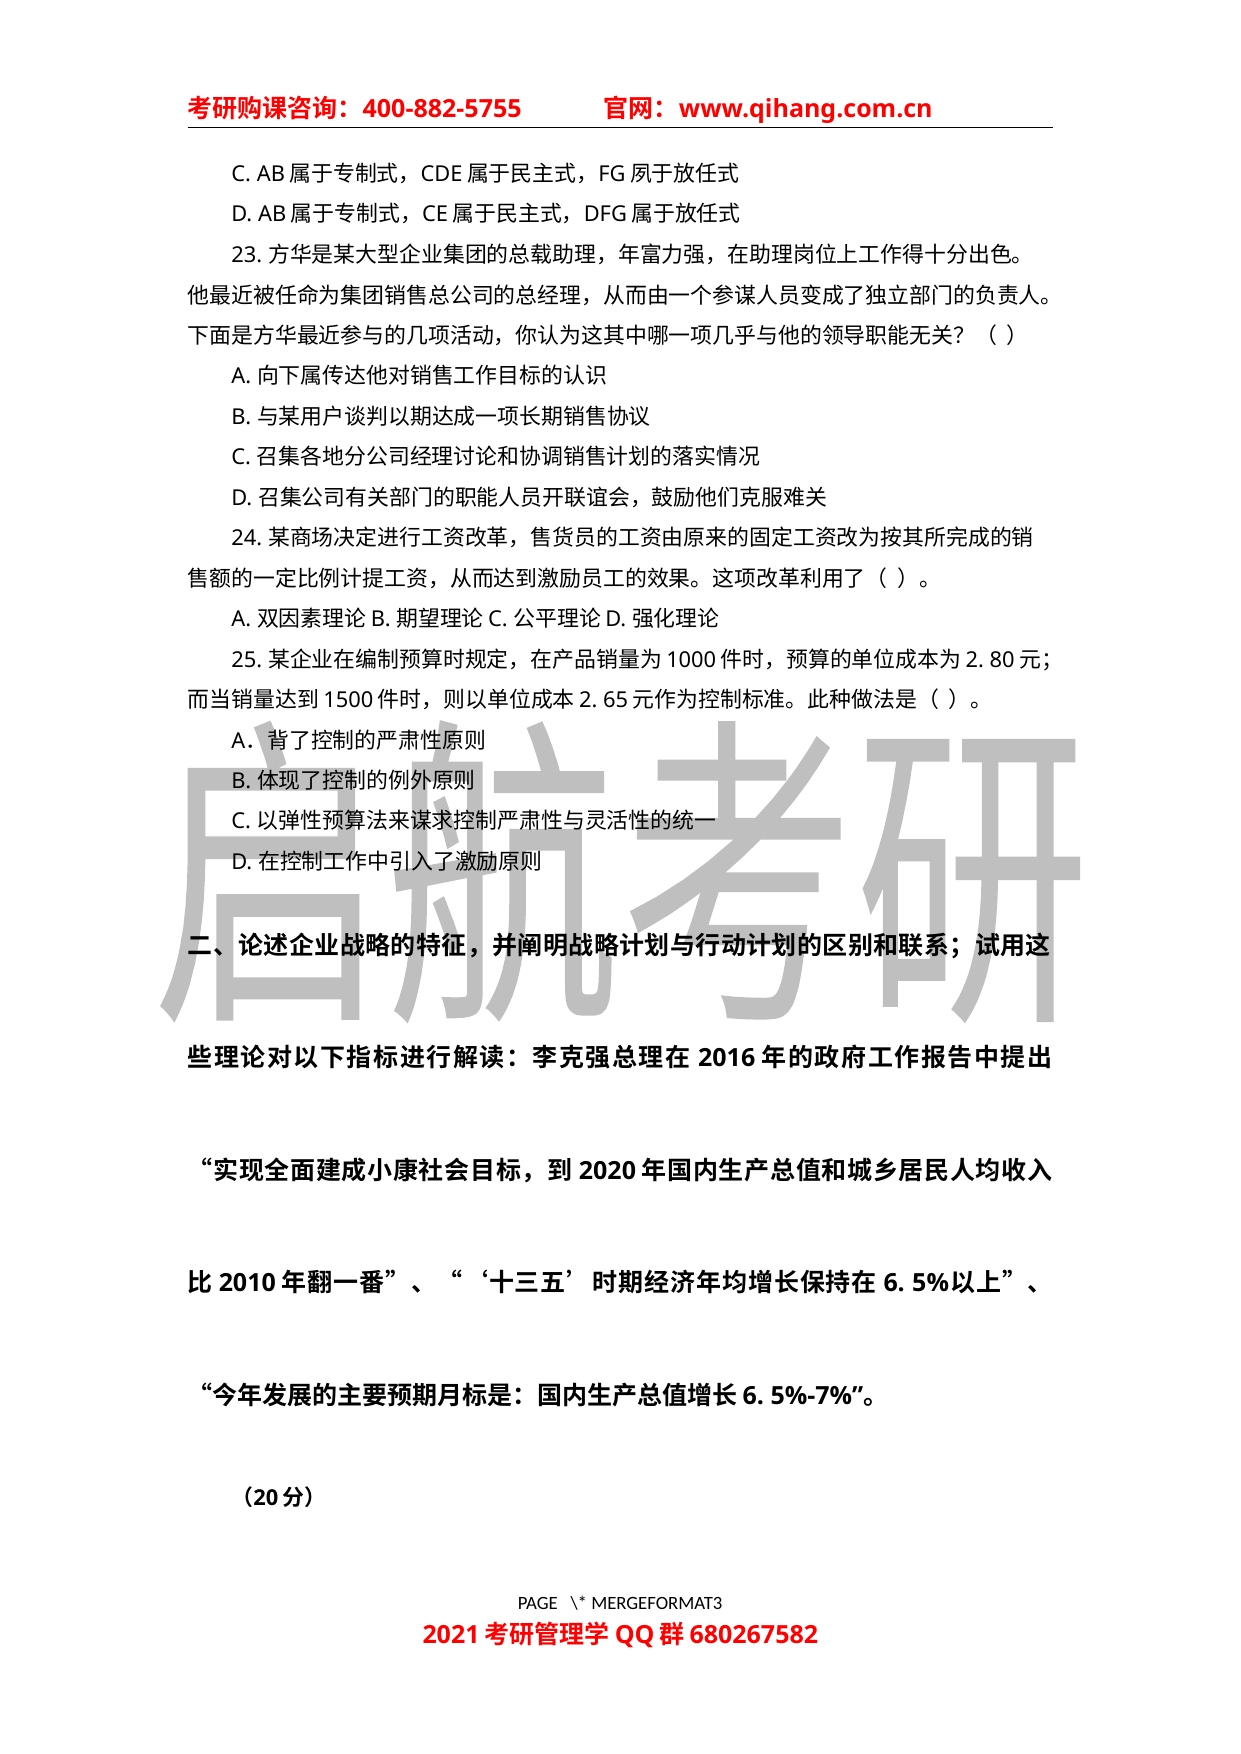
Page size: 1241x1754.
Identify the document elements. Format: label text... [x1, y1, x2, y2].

text D. 在控制工作中引入了激励原则 [187, 844, 1053, 876]
text 25. 某企业在编制预算时规定，在产品销量为1000件时，预算的单位成本为2. 80元；而当销量达到1500件时，则以单位成本2. 65元作为控制标准。此种做法是（ ）。 [187, 641, 1053, 714]
text 23. 方华是某大型企业集团的总载助理，年富力强，在助理岗位上工作得十分出色。他最近被任命为集团销售总公司的总经理，从而由一个参谋人员变成了独立部门的负责人。下面是方华最近参与的几项活动，你认为这其中哪一项几乎与他的领导职能无关？（ ） [187, 237, 1053, 350]
text C. AB属于专制式，CDE属于民主式，FG夙于放任式 [187, 156, 1053, 188]
text B. 体现了控制的例外原则 [187, 763, 1053, 795]
text D. AB属于专制式，CE属于民主式，DFG属于放任式 [187, 196, 1053, 229]
text D. 召集公司有关部门的职能人员开联谊会，鼓励他们克服难关 [187, 479, 1053, 512]
text B. 与某用户谈判以期达成一项长期销售协议 [187, 399, 1053, 431]
text A．背了控制的严肃性原则 [187, 722, 1053, 755]
text 24. 某商场决定进行工资改革，售货员的工资由原来的固定工资改为按其所完成的销售额的一定比例计提工资，从而达到激励员工的效果。这项改革利用了（ ）。 [187, 520, 1053, 593]
subtitle 二、论述企业战略的特征，并阐明战略计划与行动计划的区别和联系；试用这些理论对以下指标进行解读：李克强总理在2016年的政府工作报告中提出“实现全面建成小康社会目标，到2020年国内生产总值和城乡居民人均收入比2010年翻一番”、“‘十三五’时期经济年均增长保持在6. 5%以上”、“今年发展的主要预期月标是：国内生产总值增长6. 5%-7%”。 [187, 911, 1053, 1426]
text C. 以弹性预算法来谋求控制严肃性与灵活性的统一 [187, 803, 1053, 836]
text （20分） [187, 1479, 1053, 1512]
text C. 召集各地分公司经理讨论和协调销售计划的落实情况 [187, 439, 1053, 472]
text A. 向下属传达他对销售工作目标的认识 [187, 358, 1053, 391]
text A. 双因素理论B. 期望理论C. 公平理论D. 强化理论 [187, 601, 1053, 633]
